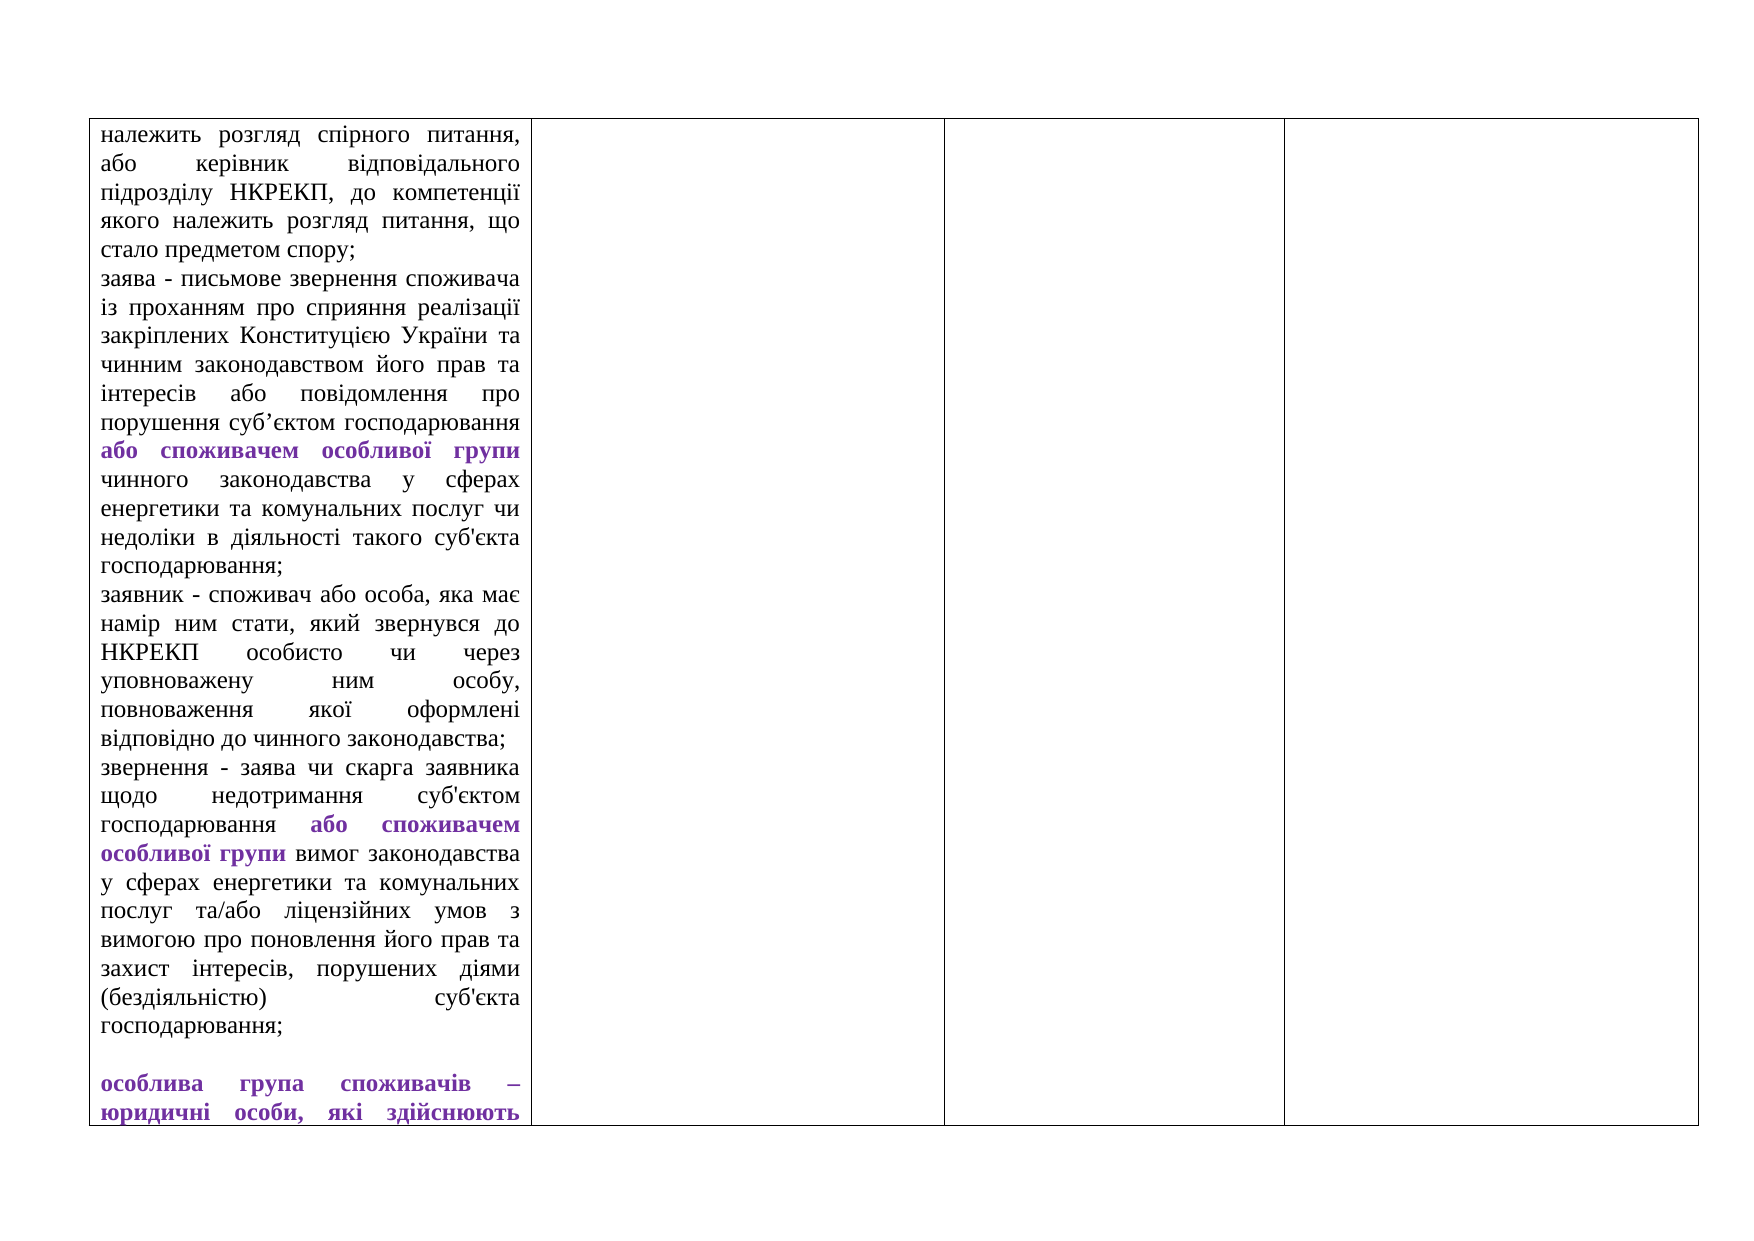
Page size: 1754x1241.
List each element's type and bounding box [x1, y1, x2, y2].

table_cell [1285, 119, 1698, 1125]
table_cell [90, 119, 531, 1125]
table_cell [532, 119, 944, 1125]
table_cell [945, 119, 1284, 1125]
